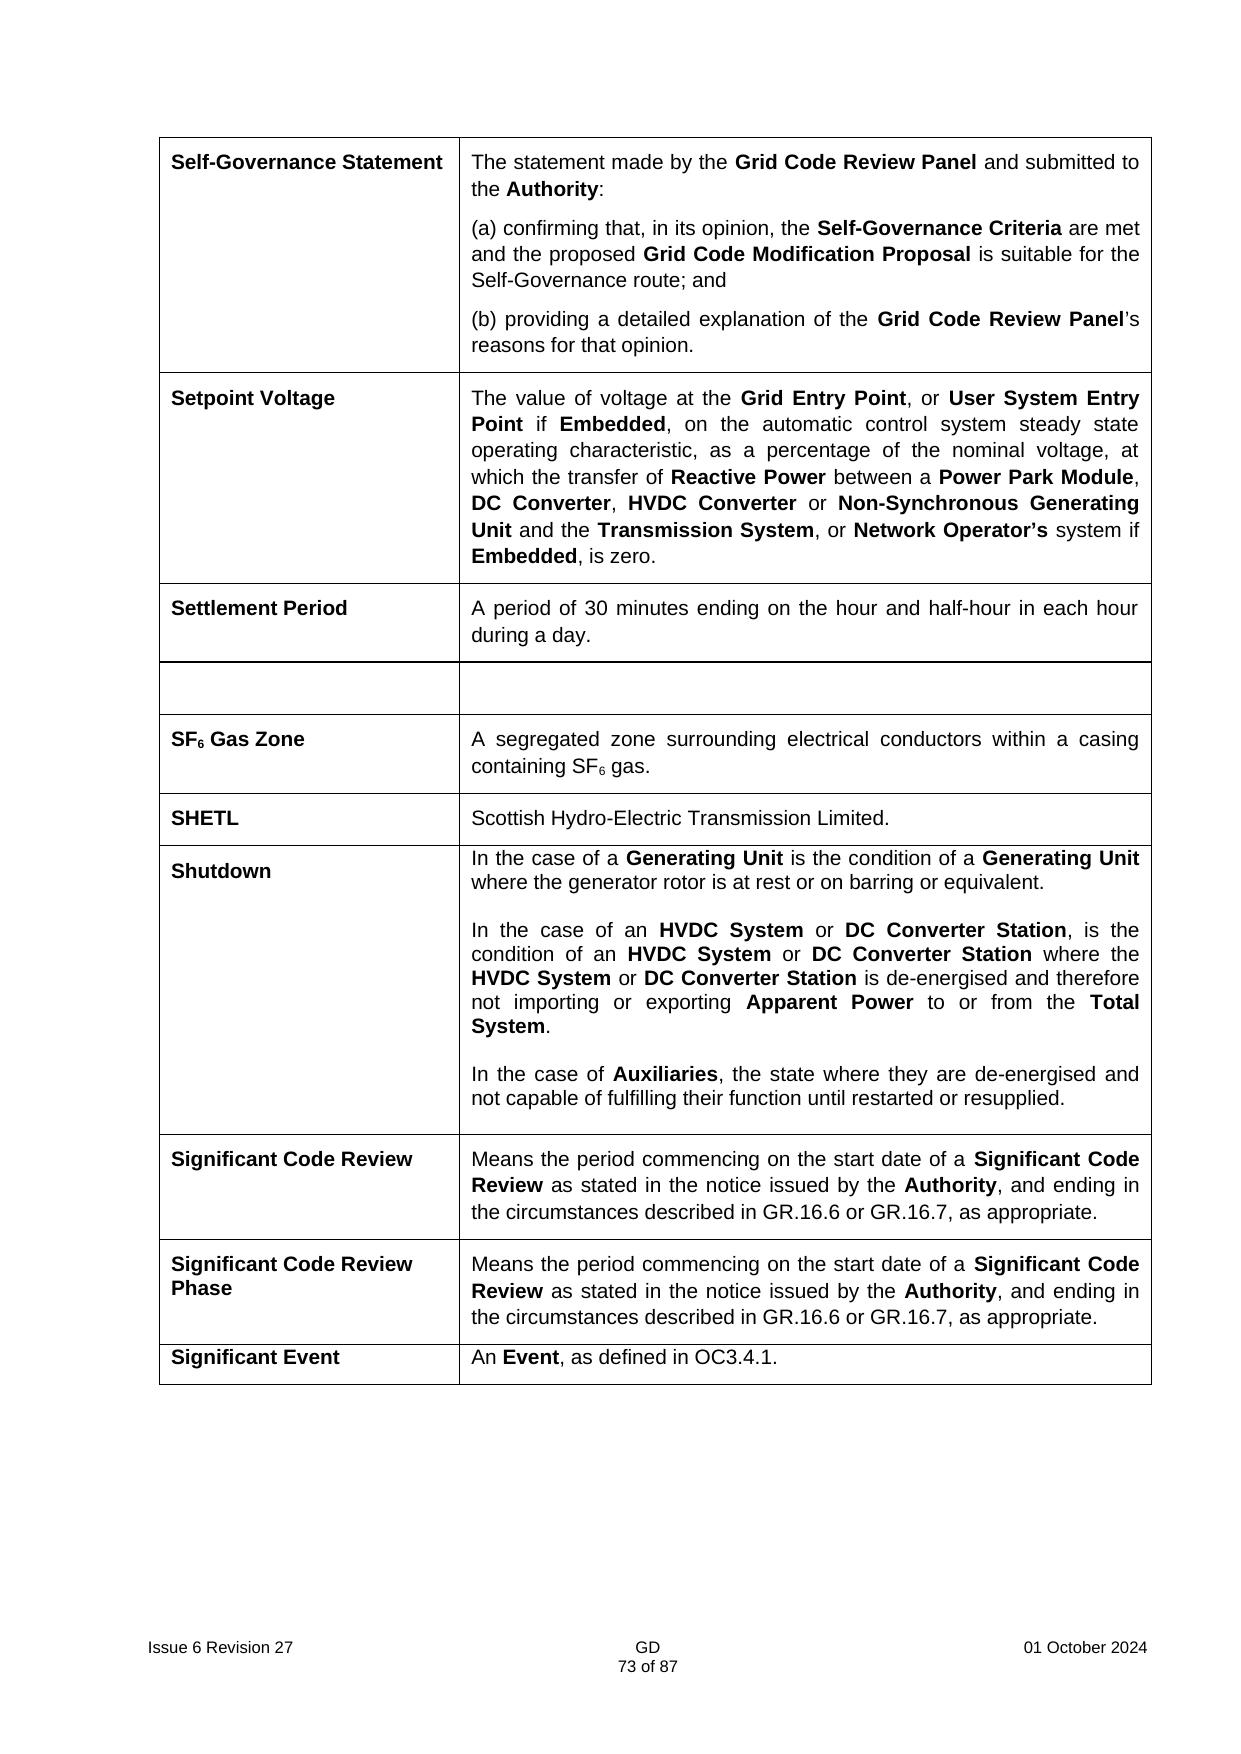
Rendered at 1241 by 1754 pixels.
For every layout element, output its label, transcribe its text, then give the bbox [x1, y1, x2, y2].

table_cell Means the period commencing on the start date of a Significant Code Review as stated in the notice issued by the Authority, and ending in the circumstances described in GR.16.6 or GR.16.7, as appropriate. [460, 1240, 1151, 1344]
table_cell Shutdown [160, 846, 459, 1133]
table_cell A period of 30 minutes ending on the hour and half-hour in each hour during a day. [460, 584, 1151, 661]
table_cell The statement made by the Grid Code Review Panel and submitted to the Authority: (a) confirming that, in its opinion, the Self-Governance Criteria are met and the proposed Grid Code Modification Proposal is suitable for the Self-Governance route; and (b) providing a detailed explanation of the Grid Code Review Panel’s reasons for that opinion. [460, 138, 1151, 372]
table_cell Setpoint Voltage [160, 373, 459, 583]
table_cell Settlement Period [160, 584, 459, 661]
table_cell The value of voltage at the Grid Entry Point, or User System Entry Point if Embedded, on the automatic control system steady state operating characteristic, as a percentage of the nominal voltage, at which the transfer of Reactive Power between a Power Park Module, DC Converter, HVDC Converter or Non-Synchronous Generating Unit and the Transmission System, or Network Operator’s system if Embedded, is zero. [460, 373, 1151, 583]
table_cell Significant Code Review [160, 1135, 459, 1238]
table_cell Scottish Hydro-Electric Transmission Limited. [460, 794, 1151, 845]
table_cell [460, 663, 1151, 714]
table_cell Significant Code Review Phase [160, 1240, 459, 1344]
table_cell In the case of a Generating Unit is the condition of a Generating Unit where the generator rotor is at rest or on barring or equivalent. In the case of an HVDC System or DC Converter Station, is the condition of an HVDC System or DC Converter Station where the HVDC System or DC Converter Station is de-energised and therefore not importing or exporting Apparent Power to or from the Total System. In the case of Auxiliaries, the state where they are de-energised and not capable of fulfilling their function until restarted or resupplied. [460, 846, 1151, 1133]
table_cell [160, 663, 459, 714]
table_cell SHETL [160, 794, 459, 845]
table_cell Significant Event [160, 1345, 459, 1384]
table_cell An Event, as defined in OC3.4.1. [460, 1345, 1151, 1384]
table_cell Self-Governance Statement [160, 138, 459, 372]
table_cell A segregated zone surrounding electrical conductors within a casing containing SF6 gas. [460, 715, 1151, 792]
table_cell Means the period commencing on the start date of a Significant Code Review as stated in the notice issued by the Authority, and ending in the circumstances described in GR.16.6 or GR.16.7, as appropriate. [460, 1135, 1151, 1238]
table_cell SF6 Gas Zone [160, 715, 459, 792]
